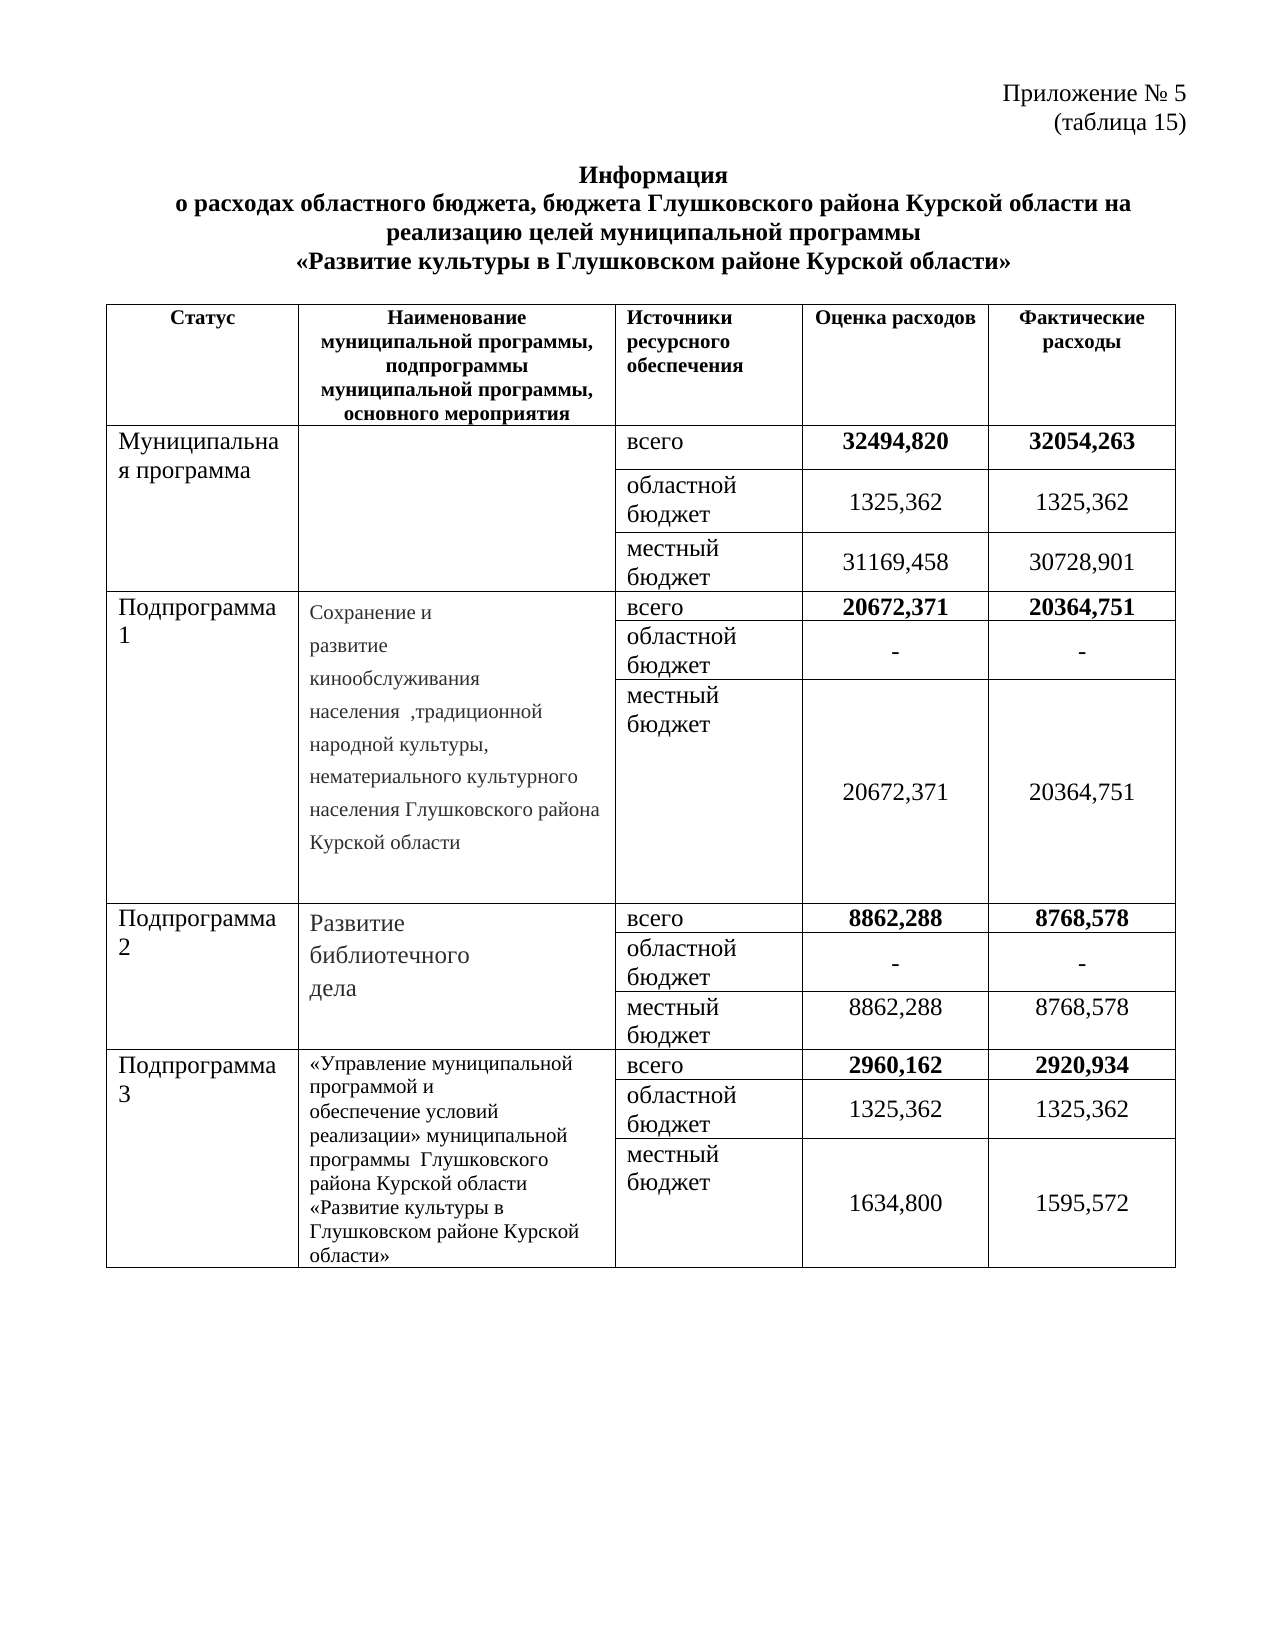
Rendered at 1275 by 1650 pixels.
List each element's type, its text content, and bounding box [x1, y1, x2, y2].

table_cell «Управление муниципальной программой и обеспечение условий реализации» муниципальной программы Глушковского района Курской области «Развитие культуры в Глушковском районе Курской области» [299, 1050, 615, 1267]
table_cell местный бюджет [616, 533, 802, 591]
table_cell местный бюджет [616, 1139, 802, 1267]
table_cell Подпрограмма 3 [107, 1050, 298, 1267]
table_cell 1325,362 [803, 470, 988, 532]
table_cell [299, 426, 615, 591]
table_cell 30728,901 [989, 533, 1175, 591]
table_cell всего [616, 592, 802, 620]
table_cell 8862,288 [803, 904, 988, 932]
text Приложение № 5 [118, 78, 1186, 107]
table_header Оценка расходов [803, 305, 988, 425]
table_header Наименование муниципальной программы, подпрограммы муниципальной программы, основного мероприятия [299, 305, 615, 425]
table_header Статус [107, 305, 298, 425]
table_cell - [803, 933, 988, 991]
table_cell всего [616, 904, 802, 932]
table_cell 20672,371 [803, 680, 988, 902]
table_cell 8768,578 [989, 904, 1175, 932]
table_cell 32054,263 [989, 426, 1175, 469]
table_cell - [803, 621, 988, 679]
table_cell 20364,751 [989, 592, 1175, 620]
table_cell - [989, 933, 1175, 991]
table_cell местный бюджет [616, 992, 802, 1049]
table_cell всего [616, 1050, 802, 1079]
table_cell 20364,751 [989, 680, 1175, 902]
table_cell 1325,362 [989, 470, 1175, 532]
table_header Источники ресурсного обеспечения [616, 305, 802, 425]
table_cell 1634,800 [803, 1139, 988, 1267]
table_cell 8862,288 [803, 992, 988, 1049]
table_cell областной бюджет [616, 470, 802, 532]
table_cell Муниципальная программа [107, 426, 298, 591]
table_cell областной бюджет [616, 933, 802, 991]
table_cell Подпрограмма 2 [107, 904, 298, 1049]
table_cell 1595,572 [989, 1139, 1175, 1267]
table_header Фактические расходы [989, 305, 1175, 425]
table_cell Подпрограмма 1 [107, 592, 298, 902]
table_cell - [989, 621, 1175, 679]
table_cell всего [616, 426, 802, 469]
table_cell 20672,371 [803, 592, 988, 620]
table_cell 1325,362 [989, 1080, 1175, 1138]
table_cell Сохранение и развитие кинообслуживания населения ,традиционной народной культуры, нематериального культурного населения Глушковского района Курской области [299, 592, 615, 902]
text (таблица 15) [118, 107, 1186, 136]
table_cell местный бюджет [616, 680, 802, 902]
table_cell 2960,162 [803, 1050, 988, 1079]
table_cell 32494,820 [803, 426, 988, 469]
text Информация [121, 160, 1186, 188]
text о расходах областного бюджета, бюджета Глушковского района Курской области на реализацию целей муниципальной программы [121, 188, 1186, 246]
table_cell 1325,362 [803, 1080, 988, 1138]
table_cell областной бюджет [616, 621, 802, 679]
table_cell 31169,458 [803, 533, 988, 591]
table_cell Развитие библиотечного дела [299, 904, 615, 1049]
table_cell областной бюджет [616, 1080, 802, 1138]
table_cell 2920,934 [989, 1050, 1175, 1079]
table_cell 8768,578 [989, 992, 1175, 1049]
text «Развитие культуры в Глушковском районе Курской области» [121, 246, 1186, 275]
